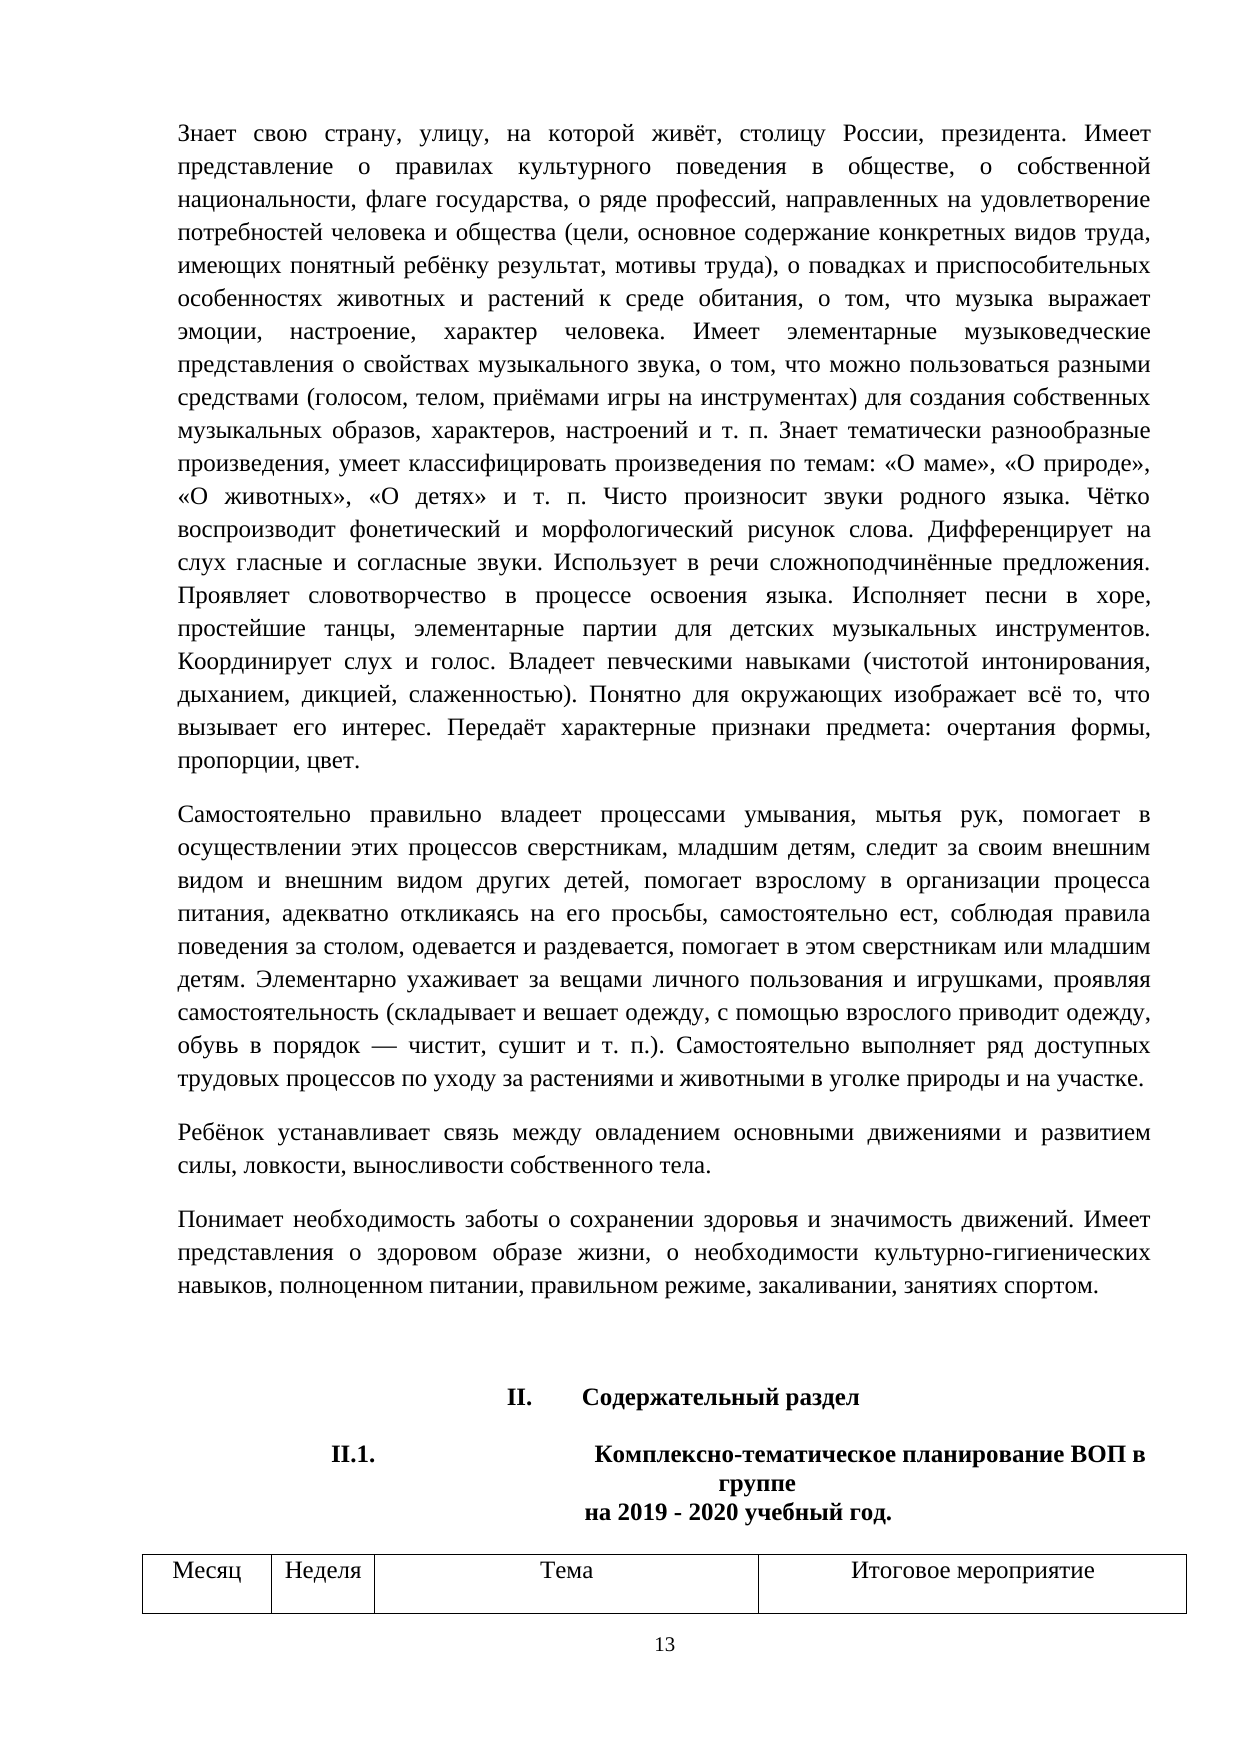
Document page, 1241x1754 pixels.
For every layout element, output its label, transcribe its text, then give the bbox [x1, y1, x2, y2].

table_header Тема [375, 1555, 758, 1613]
text Знает свою страну, улицу, на которой живёт, столицу России, президента. Имеет представление о правилах культурного поведения в обществе, о собственной национальности, флаге государства, о ряде профессий, направленных на удовлетворение потребностей человека и общества (цели, основное содержание конкретных видов труда, имеющих понятный ребёнку результат, мотивы труда), о повадках и приспособительных особенностях животных и растений к среде обитания, о том, что музыка выражает эмоции, настроение, характер человека. Имеет элементарные музыковедческие представления о свойствах музыкального звука, о том, что можно пользоваться разными средствами (голосом, телом, приёмами игры на инструментах) для создания собственных музыкальных образов, характеров, настроений и т. п. Знает тематически разнообразные произведения, умеет классифицировать произведения по темам: «О маме», «О природе», «О животных», «О детях» и т. п. Чисто произносит звуки родного языка. Чётко воспроизводит фонетический и морфологический рисунок слова. Дифференцирует на слух гласные и согласные звуки. Использует в речи сложноподчинённые предложения. Проявляет словотворчество в процессе освоения языка. Исполняет песни в хоре, простейшие танцы, элементарные партии для детских музыкальных инструментов. Координирует слух и голос. Владеет певческими навыками (чистотой интонирования, дыханием, дикцией, слаженностью). Понятно для окружающих изображает всё то, что вызывает его интерес. Передаёт характерные признаки предмета: очертания формы, пропорции, цвет. [177, 118, 1152, 774]
table_header Итоговое мероприятие [759, 1555, 1186, 1613]
text Понимает необходимость заботы о сохранении здоровья и значимость движений. Имеет представления о здоровом образе жизни, о необходимости культурно-гигиенических навыков, полноценном питании, правильном режиме, закаливании, занятиях спортом. [177, 1204, 1152, 1299]
text Самостоятельно правильно владеет процессами умывания, мытья рук, помогает в осуществлении этих процессов сверстникам, младшим детям, следит за своим внешним видом и внешним видом других детей, помогает взрослому в организации процесса питания, адекватно откликаясь на его просьбы, самостоятельно ест, соблюдая правила поведения за столом, одевается и раздевается, помогает в этом сверстникам или младшим детям. Элементарно ухаживает за вещами личного пользования и игрушками, проявляя самостоятельность (складывает и вешает одежду, с помощью взрослого приводит одежду, обувь в порядок — чистит, сушит и т. п.). Самостоятельно выполняет ряд доступных трудовых процессов по уходу за растениями и животными в уголке природы и на участке. [177, 799, 1152, 1092]
table_header Неделя [272, 1555, 374, 1613]
text Ребёнок устанавливает связь между овладением основными движениями и развитием силы, ловкости, выносливости собственного тела. [177, 1117, 1152, 1179]
table_header Месяц [143, 1555, 271, 1613]
list Содержательный раздел [215, 1382, 1152, 1410]
list Комплексно-тематическое планирование ВОП в группе [325, 1439, 1152, 1497]
text на 2019 - 2020 учебный год. [325, 1497, 1152, 1525]
